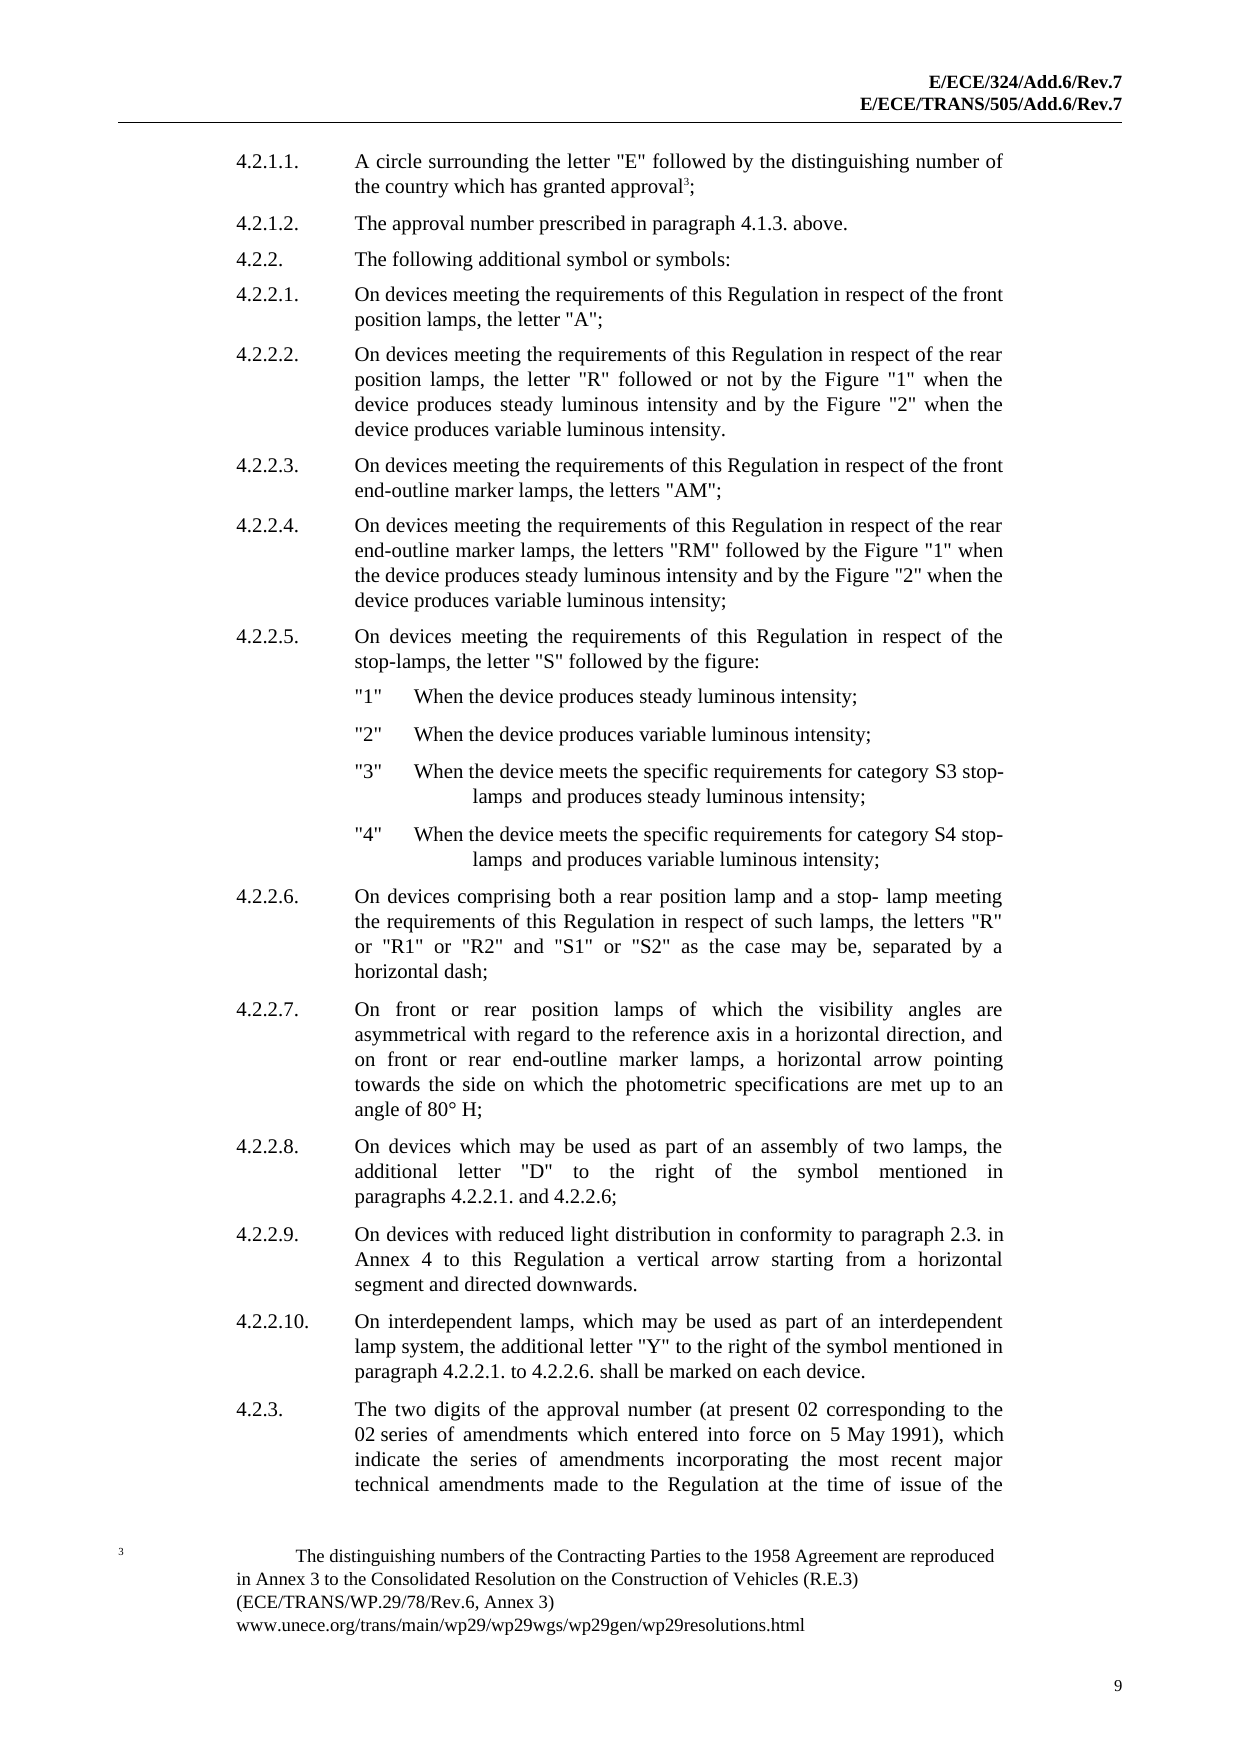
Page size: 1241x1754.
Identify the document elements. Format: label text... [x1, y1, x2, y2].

text 4.2.2.7. On front or rear position lamps of which the visibility angles are asymmetrical with regard to the reference axis in a horizontal direction, and on front or rear end-outline marker lamps, a horizontal arrow pointing towards the side on which the photometric specifications are met up to an angle of 80° H; [236, 996, 1004, 1121]
text 4.2.2.5. On devices meeting the requirements of this Regulation in respect of the stop-lamps, the letter "S" followed by the figure: [236, 623, 1004, 673]
text "1" When the device produces steady luminous intensity; [236, 683, 1004, 708]
text 4.2.2. The following additional symbol or symbols: [236, 246, 1004, 271]
text "3" When the device meets the specific requirements for category S3 stop- lamps and produces steady luminous intensity; [236, 758, 1004, 808]
text 4.2.2.4. On devices meeting the requirements of this Regulation in respect of the rear end-outline marker lamps, the letters "RM" followed by the Figure "1" when the device produces steady luminous intensity and by the Figure "2" when the device produces variable luminous intensity; [236, 512, 1004, 612]
text 4.2.2.9. On devices with reduced light distribution in conformity to paragraph 2.3. in Annex 4 to this Regulation a vertical arrow starting from a horizontal segment and directed downwards. [236, 1221, 1004, 1296]
text "2" When the device produces variable luminous intensity; [236, 721, 1004, 746]
text 4.2.2.1. On devices meeting the requirements of this Regulation in respect of the front position lamps, the letter "A"; [236, 281, 1004, 331]
text 4.2.2.2. On devices meeting the requirements of this Regulation in respect of the rear position lamps, the letter "R" followed or not by the Figure "1" when the device produces steady luminous intensity and by the Figure "2" when the device produces variable luminous intensity. [236, 341, 1004, 441]
text 4.2.2.6. On devices comprising both a rear position lamp and a stop- lamp meeting the requirements of this Regulation in respect of such lamps, the letters "R" or "R1" or "R2" and "S1" or "S2" as the case may be, separated by a horizontal dash; [236, 883, 1004, 983]
text 4.2.1.2. The approval number prescribed in paragraph 4.1.3. above. [236, 210, 1004, 235]
text "4" When the device meets the specific requirements for category S4 stop- lamps and produces variable luminous intensity; [236, 821, 1004, 871]
text 4.2.2.8. On devices which may be used as part of an assembly of two lamps, the additional letter "D" to the right of the symbol mentioned in paragraphs 4.2.2.1. and 4.2.2.6; [236, 1133, 1004, 1208]
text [236, 1396, 1004, 1496]
text 4.2.2.3. On devices meeting the requirements of this Regulation in respect of the front end-outline marker lamps, the letters "AM"; [236, 452, 1004, 502]
text 4.2.2.10. On interdependent lamps, which may be used as part of an interdependent lamp system, the additional letter "Y" to the right of the symbol mentioned in paragraph 4.2.2.1. to 4.2.2.6. shall be marked on each device. [236, 1308, 1004, 1383]
text 4.2.1.1. A circle surrounding the letter "E" followed by the distinguishing number of the country which has granted approval; [236, 148, 1004, 198]
